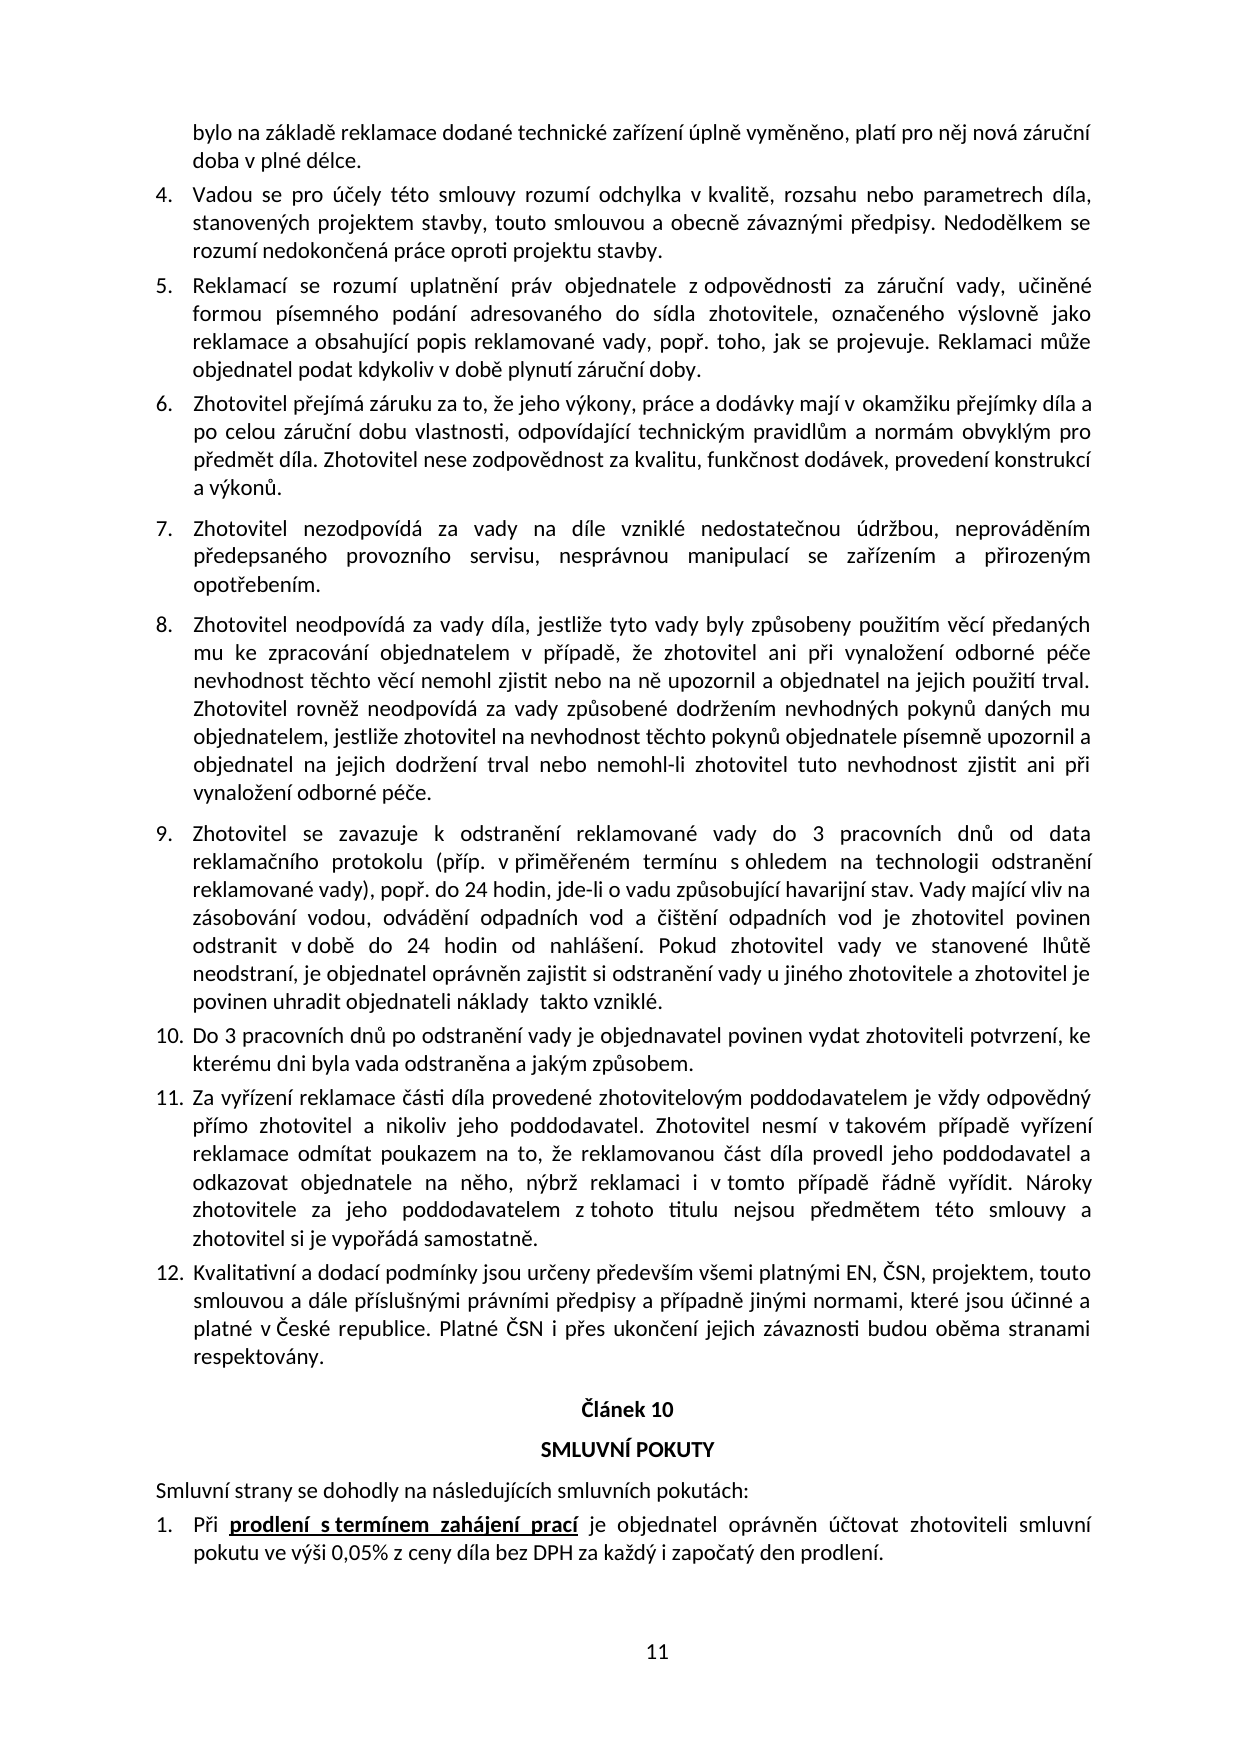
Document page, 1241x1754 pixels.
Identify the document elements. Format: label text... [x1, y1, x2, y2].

list Vadou se pro účely této smlouvy rozumí odchylka v kvalitě, rozsahu nebo parametrech díla, stanovených projektem stavby, touto smlouvou a obecně závaznými předpisy. Nedodělkem se rozumí nedokončená práce oproti projektu stavby. [155, 180, 1093, 264]
list Do 3 pracovních dnů po odstranění vady je objednavatel povinen vydat zhotoviteli potvrzení, ke kterému dni byla vada odstraněna a jakým způsobem. [155, 1021, 1093, 1077]
list Při prodlení s termínem zahájení prací je objednatel oprávněn účtovat zhotoviteli smluvní pokutu ve výši 0,05% z ceny díla bez DPH za každý i započatý den prodlení. [156, 1510, 1093, 1566]
list Za vyřízení reklamace části díla provedené zhotovitelovým poddodavatelem je vždy odpovědný přímo zhotovitel a nikoliv jeho poddodavatel. Zhotovitel nesmí v takovém případě vyřízení reklamace odmítat poukazem na to, že reklamovanou část díla provedl jeho poddodavatel a odkazovat objednatele na něho, nýbrž reklamaci i v tomto případě řádně vyřídit. Nároky zhotovitele za jeho poddodavatelem z tohoto titulu nejsou předmětem této smlouvy a zhotovitel si je vypořádá samostatně. [155, 1083, 1093, 1252]
list Reklamací se rozumí uplatnění práv objednatele z odpovědnosti za záruční vady, učiněné formou písemného podání adresovaného do sídla zhotovitele, označeného výslovně jako reklamace a obsahující popis reklamované vady, popř. toho, jak se projevuje. Reklamaci může objednatel podat kdykoliv v době plynutí záruční doby. [155, 271, 1093, 383]
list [155, 118, 1093, 174]
list Zhotovitel nezodpovídá za vady na díle vzniklé nedostatečnou údržbou, neprováděním předepsaného provozního servisu, nesprávnou manipulací se zařízením a přirozeným opotřebením. [156, 514, 1093, 598]
list Kvalitativní a dodací podmínky jsou určeny především všemi platnými EN, ČSN, projektem, touto smlouvou a dále příslušnými právními předpisy a případně jinými normami, které jsou účinné a platné v České republice. Platné ČSN i přes ukončení jejich závaznosti budou oběma stranami respektovány. [156, 1258, 1093, 1370]
list Zhotovitel přejímá záruku za to, že jeho výkony, práce a dodávky mají v okamžiku přejímky díla a po celou záruční dobu vlastnosti, odpovídající technickým pravidlům a normám obvyklým pro předmět díla. Zhotovitel nese zodpovědnost za kvalitu, funkčnost dodávek, provedení konstrukcí a výkonů. [156, 389, 1093, 501]
subtitle Článek 10 [162, 1395, 1093, 1423]
text Smluvní strany se dohodly na následujících smluvních pokutách: [118, 1476, 1093, 1504]
list Zhotovitel se zavazuje k odstranění reklamované vady do 3 pracovních dnů od data reklamačního protokolu (příp. v přiměřeném termínu s ohledem na technologii odstranění reklamované vady), popř. do 24 hodin, jde-li o vadu způsobující havarijní stav. Vady mající vliv na zásobování vodou, odvádění odpadních vod a čištění odpadních vod je zhotovitel povinen odstranit v době do 24 hodin od nahlášení. Pokud zhotovitel vady ve stanovené lhůtě neodstraní, je objednatel oprávněn zajistit si odstranění vady u jiného zhotovitele a zhotovitel je povinen uhradit objednateli náklady takto vzniklé. [155, 819, 1093, 1015]
text Smluvní pokuty [162, 1436, 1093, 1463]
list Zhotovitel neodpovídá za vady díla, jestliže tyto vady byly způsobeny použitím věcí předaných mu ke zpracování objednatelem v případě, že zhotovitel ani při vynaložení odborné péče nevhodnost těchto věcí nemohl zjistit nebo na ně upozornil a objednatel na jejich použití trval. Zhotovitel rovněž neodpovídá za vady způsobené dodržením nevhodných pokynů daných mu objednatelem, jestliže zhotovitel na nevhodnost těchto pokynů objednatele písemně upozornil a objednatel na jejich dodržení trval nebo nemohl-li zhotovitel tuto nevhodnost zjistit ani při vynaložení odborné péče. [156, 610, 1093, 806]
